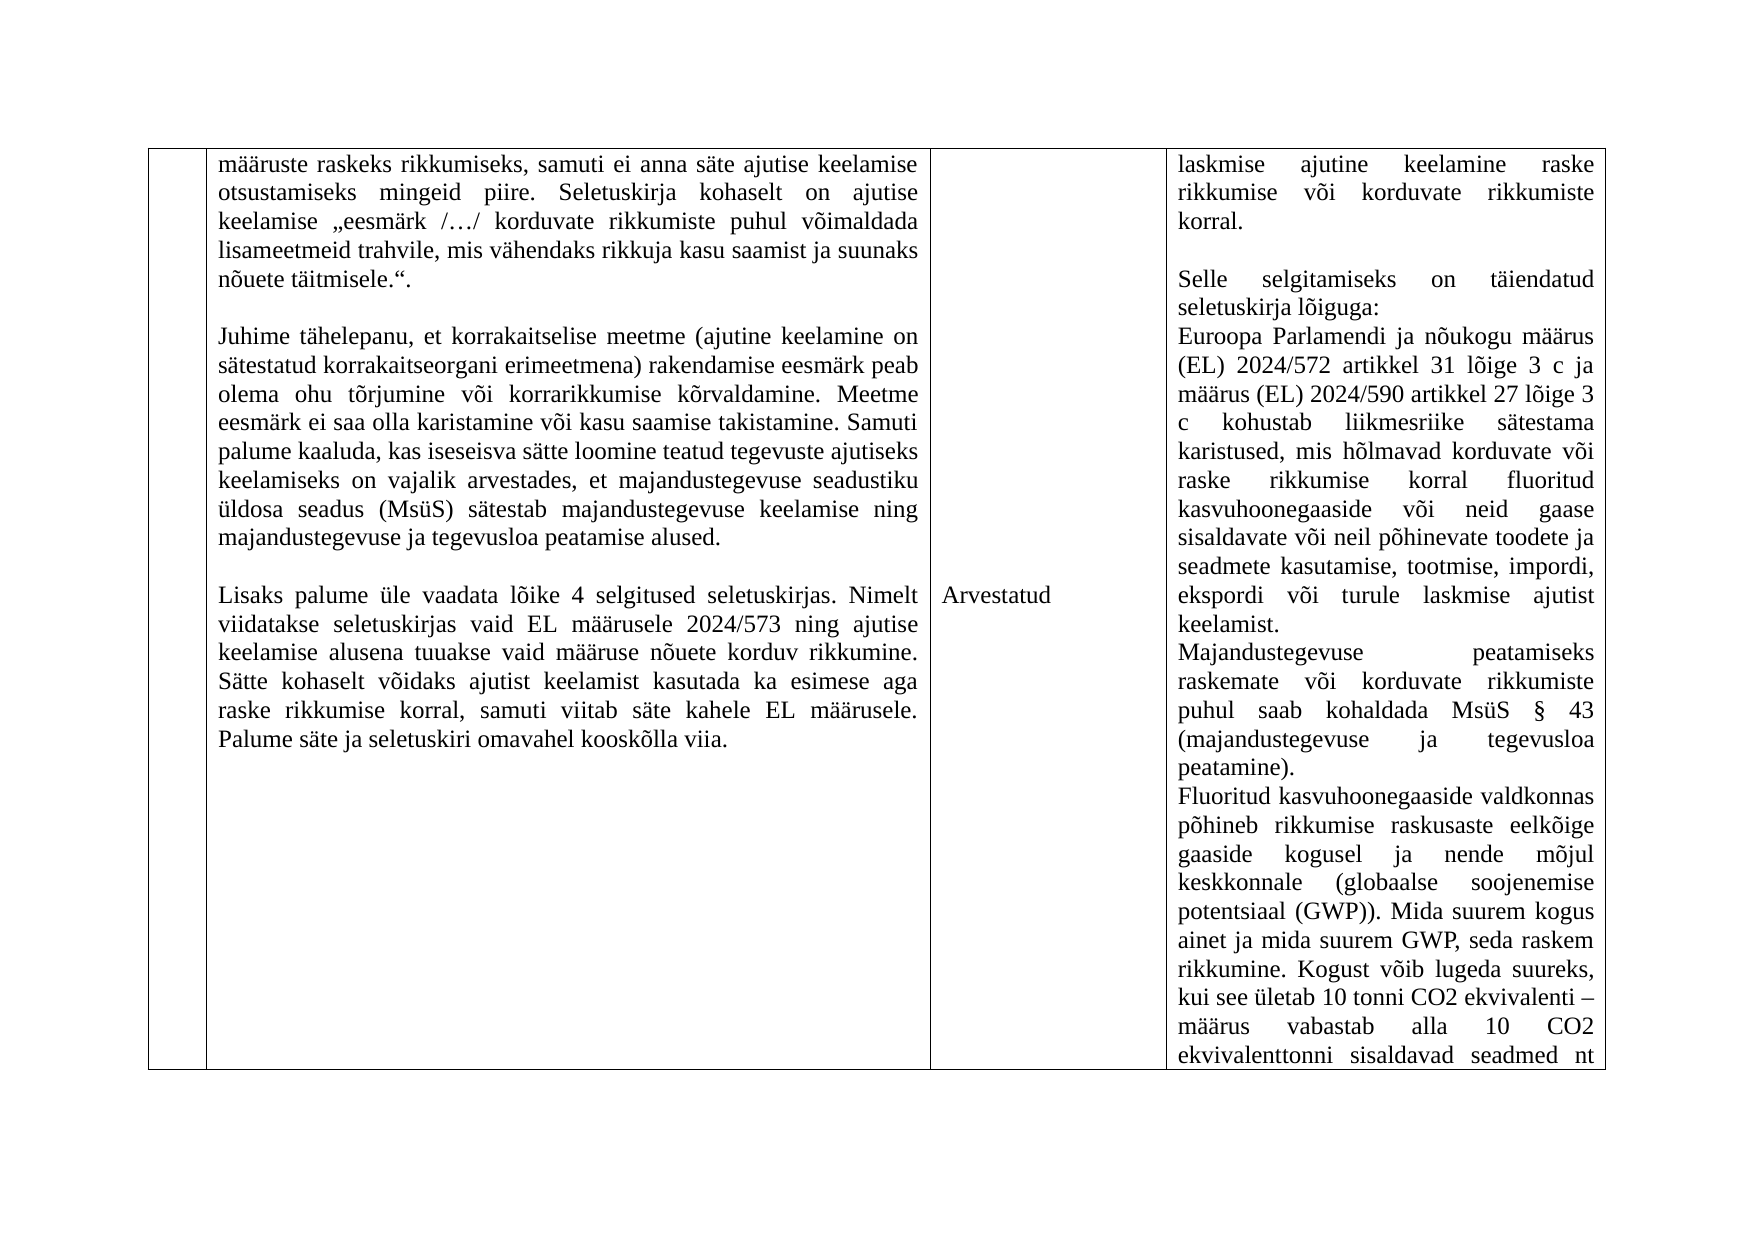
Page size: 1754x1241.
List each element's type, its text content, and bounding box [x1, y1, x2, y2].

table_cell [207, 149, 930, 1069]
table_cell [1167, 149, 1605, 1069]
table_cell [931, 149, 1166, 1069]
table_cell 3 [149, 149, 206, 1069]
